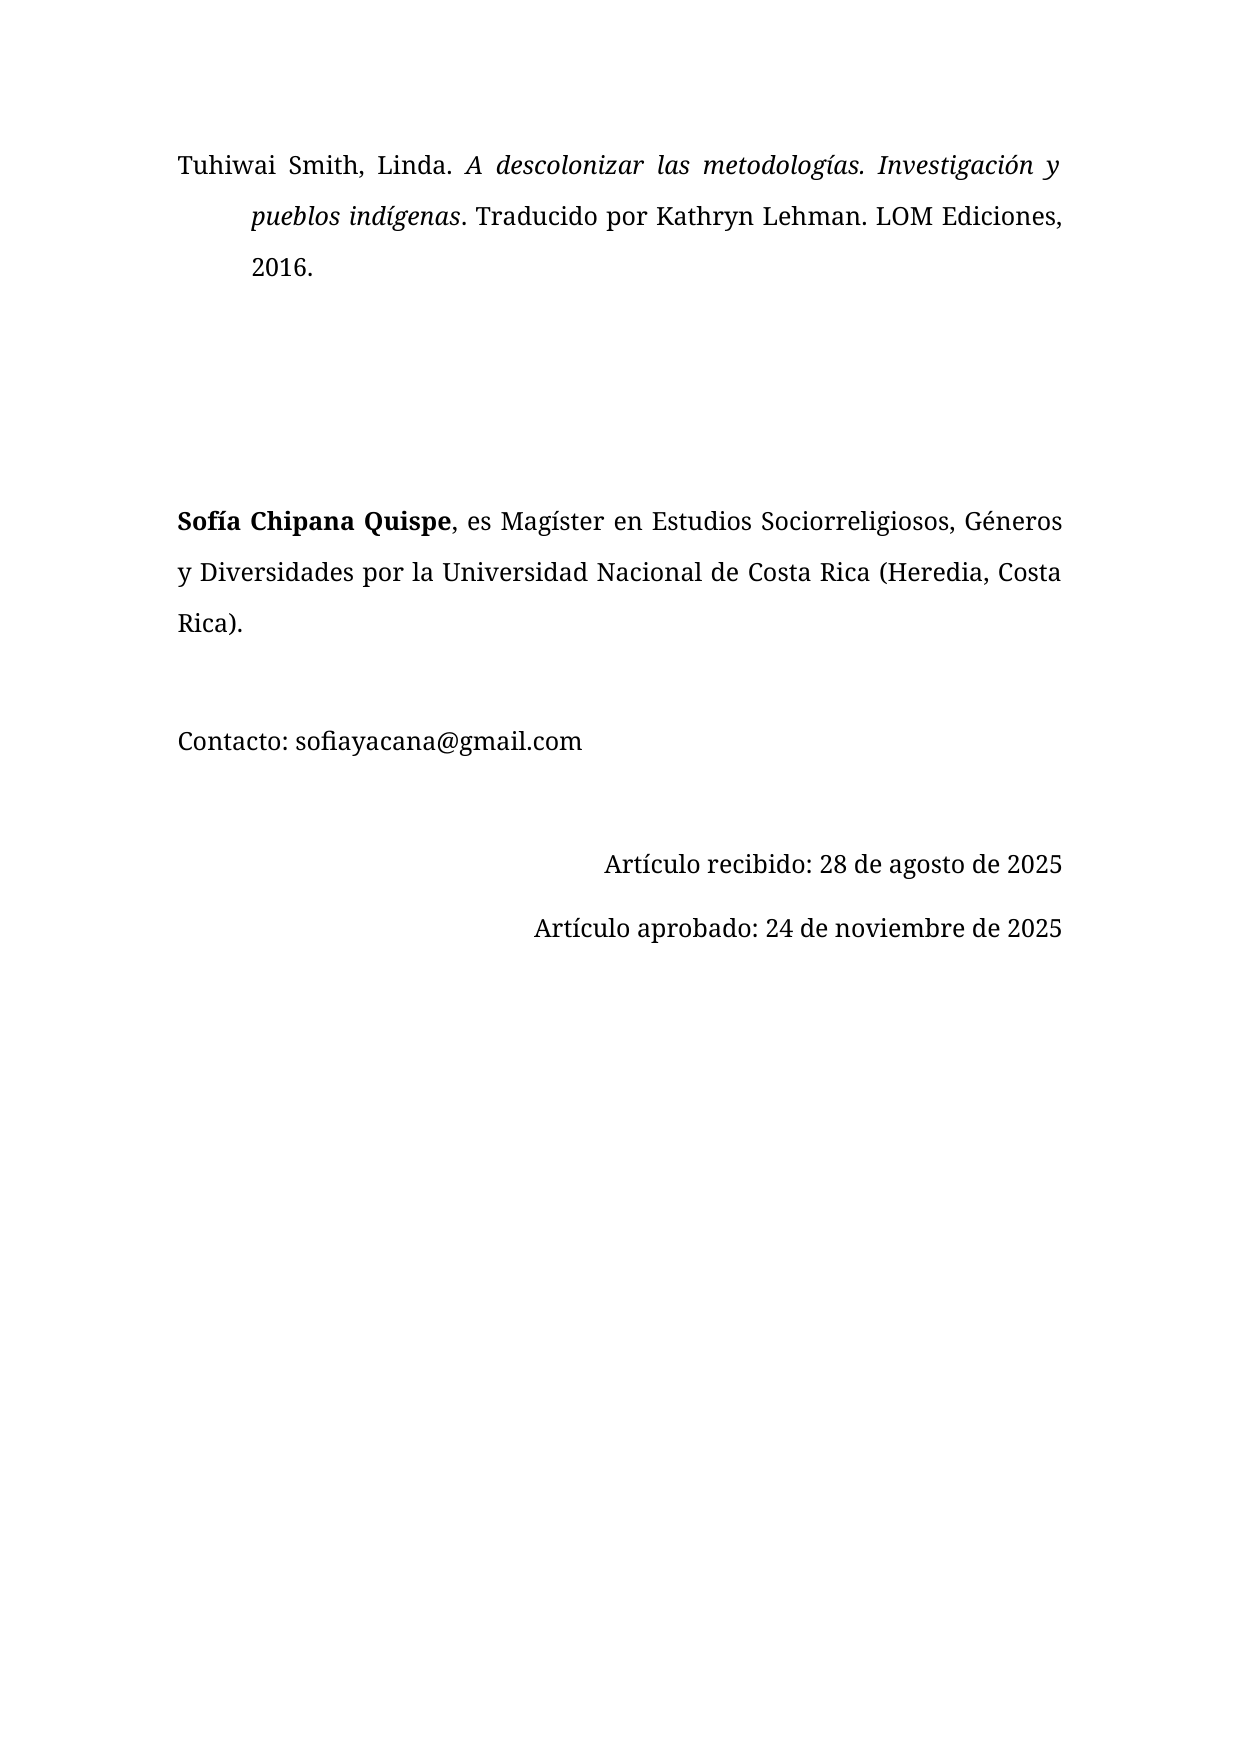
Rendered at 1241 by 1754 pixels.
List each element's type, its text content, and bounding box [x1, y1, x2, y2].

text Contacto: sofiayacana@gmail.com [177, 724, 1063, 758]
text Artículo aprobado: 24 de noviembre de 2025 [177, 910, 1063, 944]
text Tuhiwai Smith, Linda. A descolonizar las metodologías. Investigación y pueblos indígenas. Traducido por Kathryn Lehman. LOM Ediciones, 2016. [177, 148, 1063, 284]
text Sofía Chipana Quispe, es Magíster en Estudios Sociorreligiosos, Géneros y Diversidades por la Universidad Nacional de Costa Rica (Heredia, Costa Rica). [177, 504, 1063, 640]
text Artículo recibido: 28 de agosto de 2025 [177, 847, 1063, 881]
